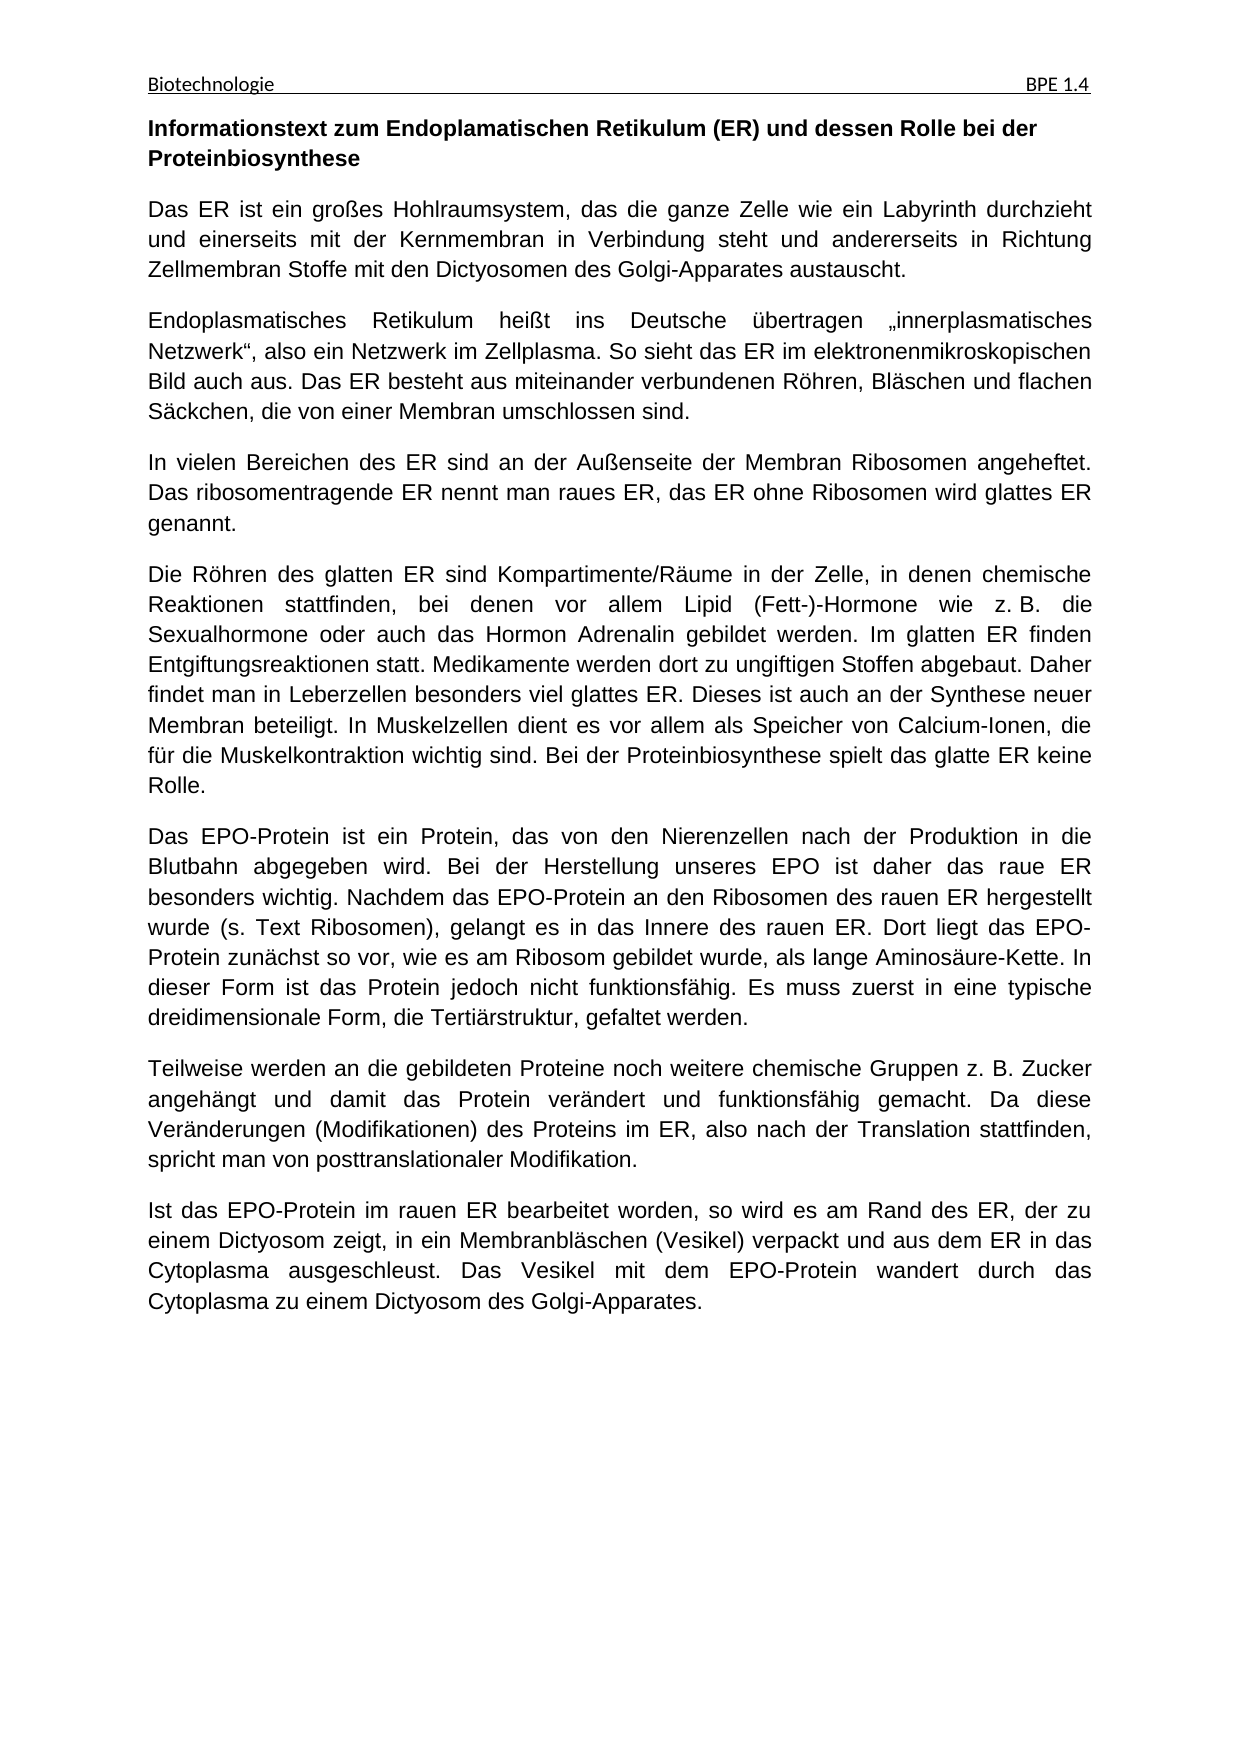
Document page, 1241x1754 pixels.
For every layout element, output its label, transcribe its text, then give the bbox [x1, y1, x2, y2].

text Teilweise werden an die gebildeten Proteine noch weitere chemische Gruppen z. B. Zucker angehängt und damit das Protein verändert und funktionsfähig gemacht. Da diese Veränderungen (Modifikationen) des Proteins im ER, also nach der Translation stattfinden, spricht man von posttranslationaler Modifikation. [148, 1055, 1093, 1172]
text Informationstext zum Endoplamatischen Retikulum (ER) und dessen Rolle bei der Proteinbiosynthese [148, 115, 1093, 171]
text Endoplasmatisches Retikulum heißt ins Deutsche übertragen „innerplasmatisches Netzwerk“, also ein Netzwerk im Zellplasma. So sieht das ER im elektronenmikroskopischen Bild auch aus. Das ER besteht aus miteinander verbundenen Röhren, Bläschen und flachen Säckchen, die von einer Membran umschlossen sind. [148, 307, 1093, 424]
text In vielen Bereichen des ER sind an der Außenseite der Membran Ribosomen angeheftet. Das ribosomentragende ER nennt man raues ER, das ER ohne Ribosomen wird glattes ER genannt. [148, 449, 1093, 536]
text Die Röhren des glatten ER sind Kompartimente/Räume in der Zelle, in denen chemische Reaktionen stattfinden, bei denen vor allem Lipid (Fett-)-Hormone wie z. B. die Sexualhormone oder auch das Hormon Adrenalin gebildet werden. Im glatten ER finden Entgiftungsreaktionen statt. Medikamente werden dort zu ungiftigen Stoffen abgebaut. Daher findet man in Leberzellen besonders viel glattes ER. Dieses ist auch an der Synthese neuer Membran beteiligt. In Muskelzellen dient es vor allem als Speicher von Calcium-Ionen, die für die Muskelkontraktion wichtig sind. Bei der Proteinbiosynthese spielt das glatte ER keine Rolle. [148, 561, 1093, 798]
text Das EPO-Protein ist ein Protein, das von den Nierenzellen nach der Produktion in die Blutbahn abgegeben wird. Bei der Herstellung unseres EPO ist daher das raue ER besonders wichtig. Nachdem das EPO-Protein an den Ribosomen des rauen ER hergestellt wurde (s. Text Ribosomen), gelangt es in das Innere des rauen ER. Dort liegt das EPO-Protein zunächst so vor, wie es am Ribosom gebildet wurde, als lange Aminosäure-Kette. In dieser Form ist das Protein jedoch nicht funktionsfähig. Es muss zuerst in eine typische dreidimensionale Form, die Tertiärstruktur, gefaltet werden. [148, 823, 1093, 1031]
text Ist das EPO-Protein im rauen ER bearbeitet worden, so wird es am Rand des ER, der zu einem Dictyosom zeigt, in ein Membranbläschen (Vesikel) verpackt und aus dem ER in das Cytoplasma ausgeschleust. Das Vesikel mit dem EPO-Protein wandert durch das Cytoplasma zu einem Dictyosom des Golgi-Apparates. [148, 1197, 1093, 1314]
text Das ER ist ein großes Hohlraumsystem, das die ganze Zelle wie ein Labyrinth durchzieht und einerseits mit der Kernmembran in Verbindung steht und andererseits in Richtung Zellmembran Stoffe mit den Dictyosomen des Golgi-Apparates austauscht. [148, 196, 1093, 283]
